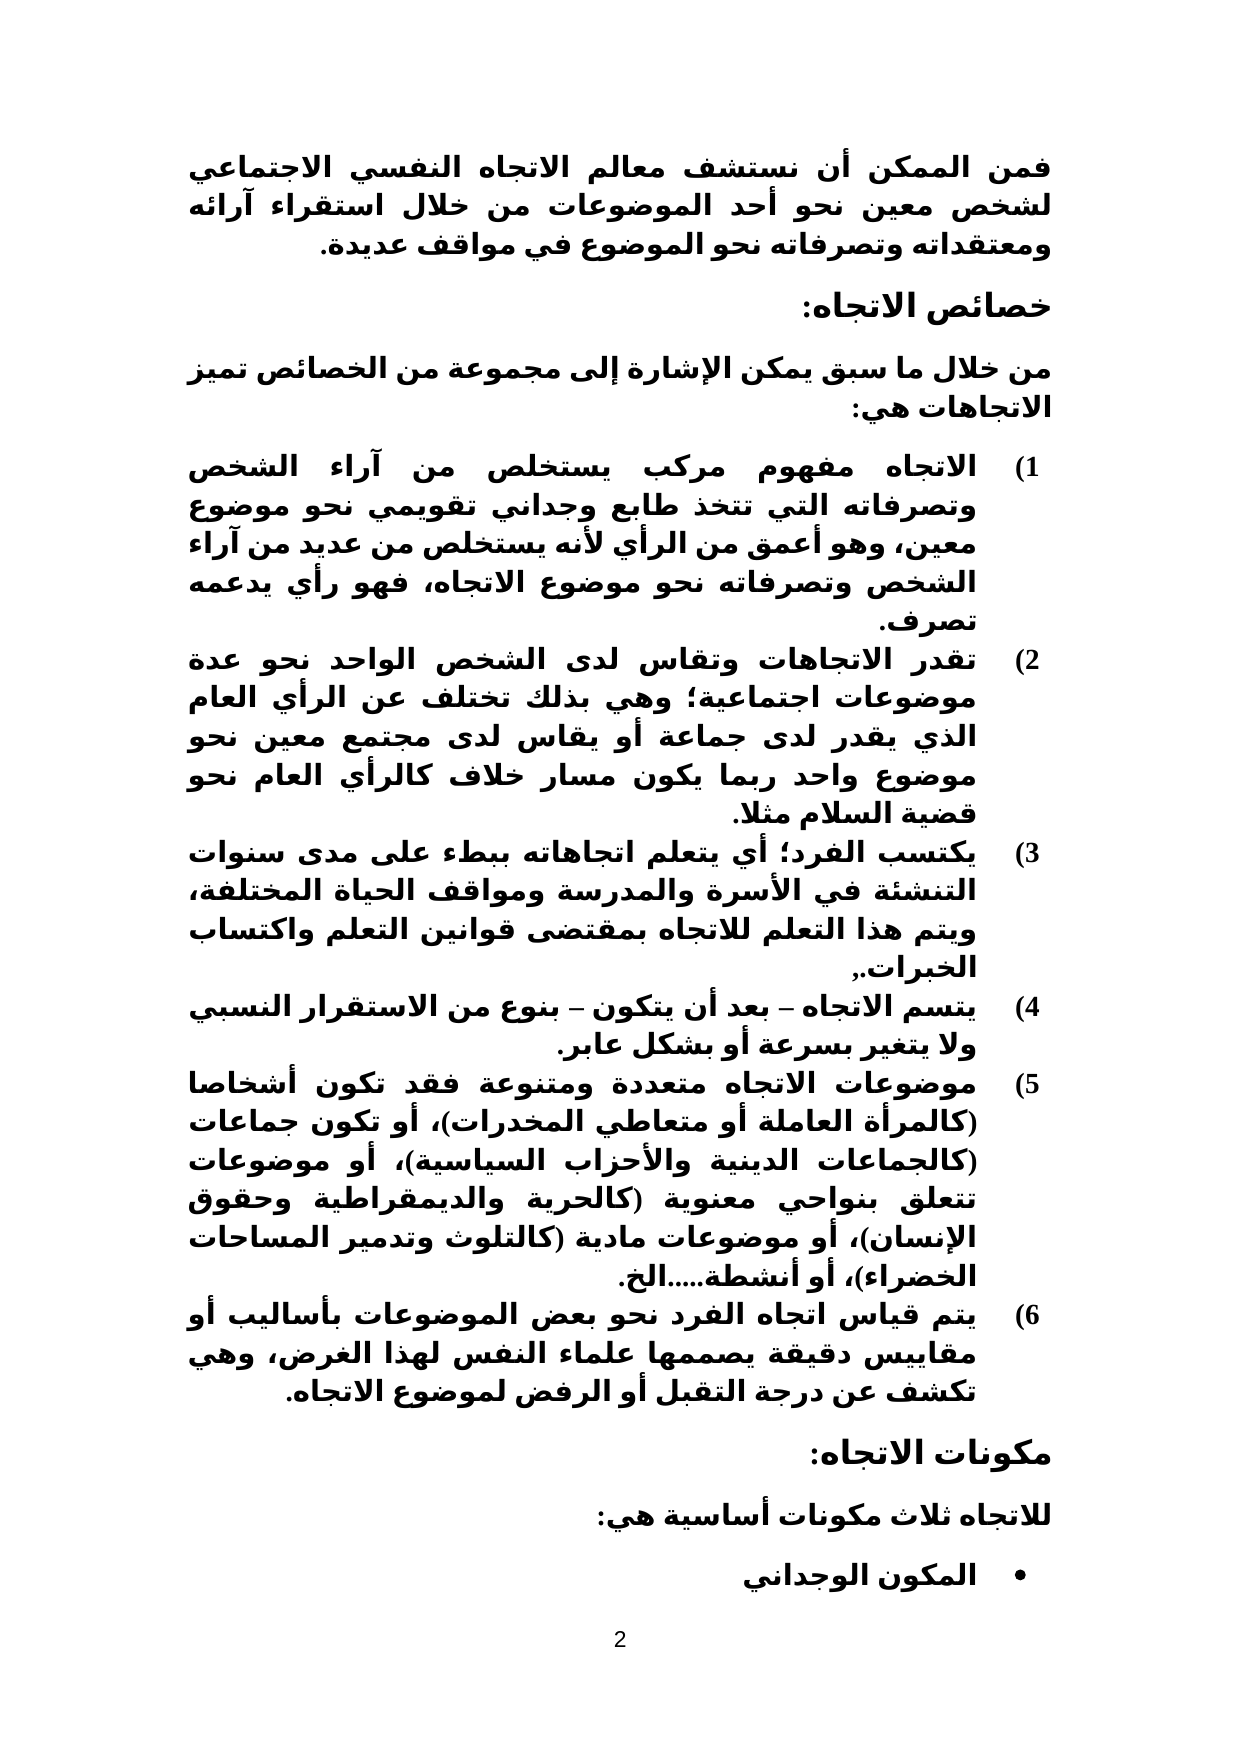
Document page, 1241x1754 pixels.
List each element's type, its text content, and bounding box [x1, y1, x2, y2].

list يكتسب الفرد؛ أي يتعلم اتجاهاته ببطء على مدى سنوات التنشئة في الأسرة والمدرسة ومواقف الحياة المختلفة، ويتم هذا التعلم للاتجاه بمقتضى قوانين التعلم واكتساب الخبرات., [187, 835, 1015, 984]
text مكونات الاتجاه: [187, 1434, 1053, 1472]
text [187, 150, 1053, 261]
text للاتجاه ثلاث مكونات أساسية هي: [187, 1498, 1053, 1532]
text من خلال ما سبق يمكن الإشارة إلى مجموعة من الخصائص تميز الاتجاهات هي: [187, 351, 1053, 423]
list يتسم الاتجاه – بعد أن يتكون – بنوع من الاستقرار النسبي ولا يتغير بسرعة أو بشكل عابر. [187, 989, 1015, 1061]
list المكون الوجداني [187, 1558, 1015, 1592]
text خصائص الاتجاه: [187, 286, 1053, 325]
list موضوعات الاتجاه متعددة ومتنوعة فقد تكون أشخاصا (كالمرأة العاملة أو متعاطي المخدرات)، أو تكون جماعات (كالجماعات الدينية والأحزاب السياسية)، أو موضوعات تتعلق بنواحي معنوية (كالحرية والديمقراطية وحقوق الإنسان)، أو موضوعات مادية (كالتلوث وتدمير المساحات الخضراء)، أو أنشطة.....الخ. [187, 1066, 1015, 1292]
list تقدر الاتجاهات وتقاس لدى الشخص الواحد نحو عدة موضوعات اجتماعية؛ وهي بذلك تختلف عن الرأي العام الذي يقدر لدى جماعة أو يقاس لدى مجتمع معين نحو موضوع واحد ربما يكون مسار خلاف كالرأي العام نحو قضية السلام مثلا. [187, 642, 1015, 830]
list الاتجاه مفهوم مركب يستخلص من آراء الشخص وتصرفاته التي تتخذ طابع وجداني تقويمي نحو موضوع معين، وهو أعمق من الرأي لأنه يستخلص من عديد من آراء الشخص وتصرفاته نحو موضوع الاتجاه، فهو رأي يدعمه تصرف. [187, 449, 1015, 637]
list يتم قياس اتجاه الفرد نحو بعض الموضوعات بأساليب أو مقاييس دقيقة يصممها علماء النفس لهذا الغرض، وهي تكشف عن درجة التقبل أو الرفض لموضوع الاتجاه. [187, 1297, 1015, 1408]
